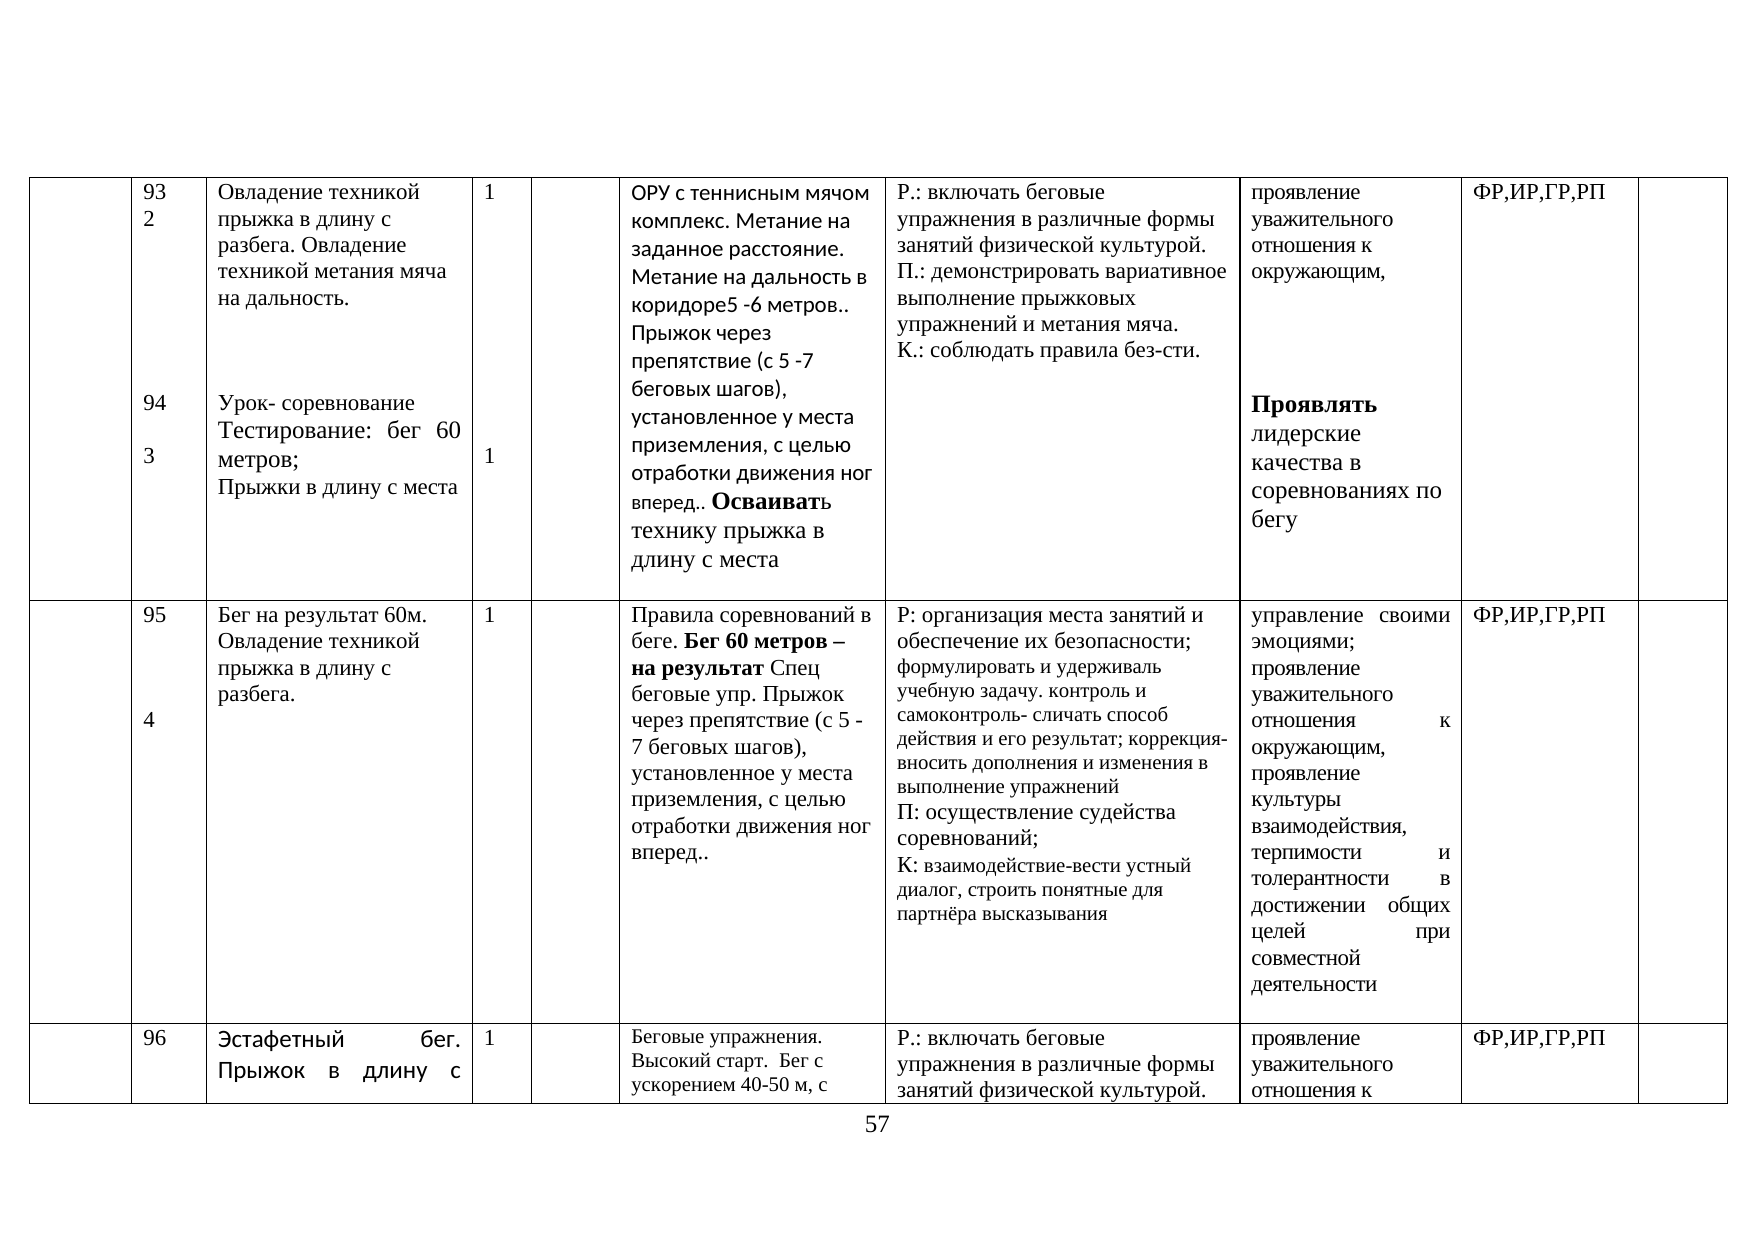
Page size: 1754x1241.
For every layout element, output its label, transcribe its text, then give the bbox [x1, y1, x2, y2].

table_cell ОРУ с теннисным мячом комплекс. Метание на заданное расстояние. Метание на дальность в коридоре5 .. Прыжок через препятствие (с 5 -7 беговых шагов), установленное у места приземления, с целью отработки движения ног вперед.. Осваивать технику прыжка в длину с места [620, 178, 885, 600]
table_cell 1 [473, 1024, 531, 1103]
table_cell Правила соревнований в беге. Бег – на результат Спец беговые упр. Прыжок через препятствие (с 5 -7 беговых шагов), установленное у места приземления, с целью отработки движения ног вперед.. [620, 601, 885, 1023]
table_cell [1639, 1024, 1727, 1103]
table_cell [30, 178, 131, 600]
table_cell Р: организация места занятий и обеспечение их безопасности; формулировать и удерживаль учебную задачу. контроль и самоконтроль- сличать способ действия и его результат; коррекция-вносить дополнения и изменения в выполнение упражнений П: осуществление судейства соревнований; К: взаимодействие-вести устный диалог, строить понятные для партнёра высказывания [886, 601, 1239, 1023]
table_cell ФР,ИР,ГР,РП [1462, 1024, 1638, 1103]
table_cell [886, 1024, 1239, 1103]
table_cell 1 1 [473, 178, 531, 600]
table_cell Р.: включать беговые упражнения в различные формы занятий физической культурой. П.: демонстрировать вариативное выполнение прыжковых упражнений и метания мяча. К.: соблюдать правила без-сти. [886, 178, 1239, 600]
table_cell 1 [473, 601, 531, 1023]
table_cell ФР,ИР,ГР,РП [1462, 601, 1638, 1023]
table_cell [207, 1024, 472, 1103]
table_cell [532, 178, 619, 600]
table_cell проявление уважительного отношения к окружающим, Проявлять лидерские качества в соревнованиях по бегу [1241, 178, 1461, 600]
table_cell ФР,ИР,ГР,РП [1462, 178, 1638, 600]
table_cell Бег на результат 60м. Овладение техникой прыжка в длину с разбега. [207, 601, 472, 1023]
table_cell 93 2 94 3 [132, 178, 206, 600]
table_cell 95 4 [132, 601, 206, 1023]
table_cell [620, 1024, 885, 1103]
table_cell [1241, 1024, 1461, 1103]
table_cell [1639, 178, 1727, 600]
table_cell 96 5 [132, 1024, 206, 1103]
table_cell управление своими эмоциями; проявление уважительного отношения к окружающим, проявление культуры взаимодействия, терпимости и толерантности в достижении общих целей при совместной деятельности [1241, 601, 1461, 1023]
table_cell Овладение техникой прыжка в длину с разбега. Овладение техникой метания мяча на дальность. Урок- соревнование Тестирование: бег 60 метров; Прыжки в длину с места [207, 178, 472, 600]
table_cell [532, 1024, 619, 1103]
table_cell [532, 601, 619, 1023]
table_cell [1639, 601, 1727, 1023]
table_cell [30, 1024, 131, 1103]
table_cell [30, 601, 131, 1023]
